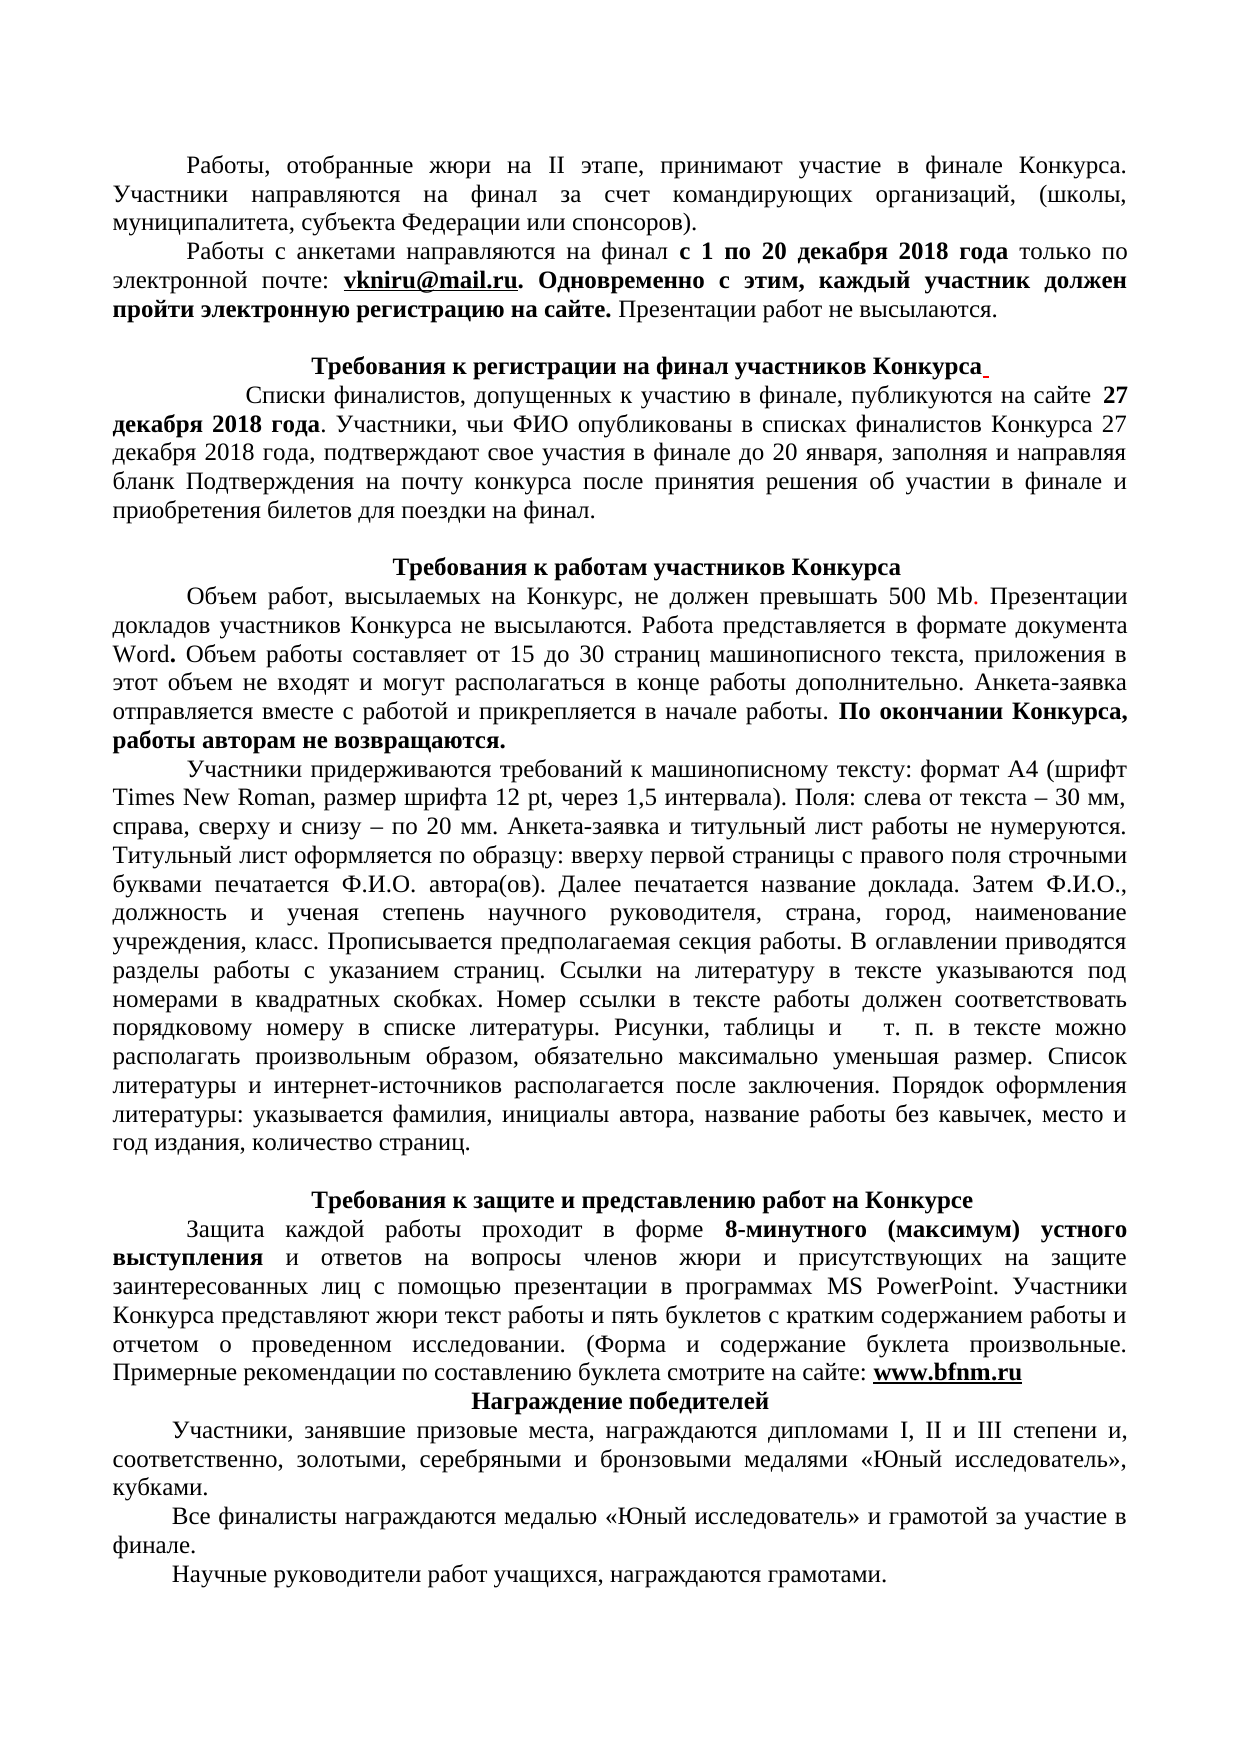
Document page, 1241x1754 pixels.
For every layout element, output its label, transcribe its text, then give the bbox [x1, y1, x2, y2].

text Защита каждой работы проходит в форме 8-минутного (максимум) устного выступления и ответов на вопросы членов жюри и присутствующих на защите заинтересованных лиц с помощью презентации в программах MS PowerPoint. Участники Конкурса представляют жюри текст работы и пять буклетов с кратким содержанием работы и отчетом о проведенном исследовании. (Форма и содержание буклета произвольные. Примерные рекомендации по составлению буклета смотрите на сайте: www.bfnm.ru [112, 1214, 1128, 1386]
text Работы с анкетами направляются на финал с 1 по 20 декабря 2018 года только по электронной почте: vkniru@mail.ru. Одновременно с этим, каждый участник должен пройти электронную регистрацию на сайте. Презентации работ не высылаются. [112, 236, 1128, 322]
text Награждение победителей [112, 1386, 1128, 1415]
text Объем работ, высылаемых на Конкурс, не должен превышать 500 Мb. Презентации докладов участников Конкурса не высылаются. Работа представляется в формате документа Word. Объем работы составляет от 15 до 30 страниц машинописного текста, приложения в этот объем не входят и могут располагаться в конце работы дополнительно. Анкета-заявка отправляется вместе с работой и прикрепляется в начале работы. По окончании Конкурса, работы авторам не возвращаются. [112, 581, 1128, 754]
text Участники, занявшие призовые места, награждаются дипломами I, II и III степени и, соответственно, золотыми, серебряными и бронзовыми медалями «Юный исследователь», кубками. [112, 1415, 1128, 1501]
text Требования к защите и представлению работ на Конкурсе [112, 1185, 1172, 1214]
text Требования к регистрации на финал участников Конкурса [112, 351, 1181, 380]
text Научные руководители работ учащихся, награждаются грамотами. [112, 1559, 1128, 1587]
text Требования к работам участников Конкурса [112, 552, 1181, 581]
text Работы, отобранные жюри на II этапе, принимают участие в финале Конкурса. Участники направляются на финал за счет командирующих организаций, (школы, муниципалитета, субъекта Федерации или спонсоров). [112, 150, 1128, 236]
text Участники придерживаются требований к машинописному тексту: формат А4 (шрифт Times New Roman, размер шрифта , через 1,5 интервала). Поля: слева от текста – , справа, сверху и снизу – по . Анкета-заявка и титульный лист работы не нумеруются. Титульный лист оформляется по образцу: вверху первой страницы с правого поля строчными буквами печатается Ф.И.О. автора(ов). Далее печатается название доклада. Затем Ф.И.О., должность и ученая степень научного руководителя, страна, город, наименование учреждения, класс. Прописывается предполагаемая секция работы. В оглавлении приводятся разделы работы с указанием страниц. Ссылки на литературу в тексте указываются под номерами в квадратных скобках. Номер ссылки в тексте работы должен соответствовать порядковому номеру в списке литературы. Рисунки, таблицы и т. п. в тексте можно располагать произвольным образом, обязательно максимально уменьшая размер. Список литературы и интернет-источников располагается после заключения. Порядок оформления литературы: указывается фамилия, инициалы автора, название работы без кавычек, место и год издания, количество страниц. [112, 754, 1128, 1156]
text Все финалисты награждаются медалью «Юный исследователь» и грамотой за участие в финале. [112, 1501, 1128, 1559]
text Списки финалистов, допущенных к участию в финале, публикуются на сайте 27 декабря 2018 года. Участники, чьи ФИО опубликованы в списках финалистов Конкурса 27 декабря 2018 года, подтверждают свое участия в финале до 20 января, заполняя и направляя бланк Подтверждения на почту конкурса после принятия решения об участии в финале и приобретения билетов для поездки на финал. [112, 380, 1128, 524]
